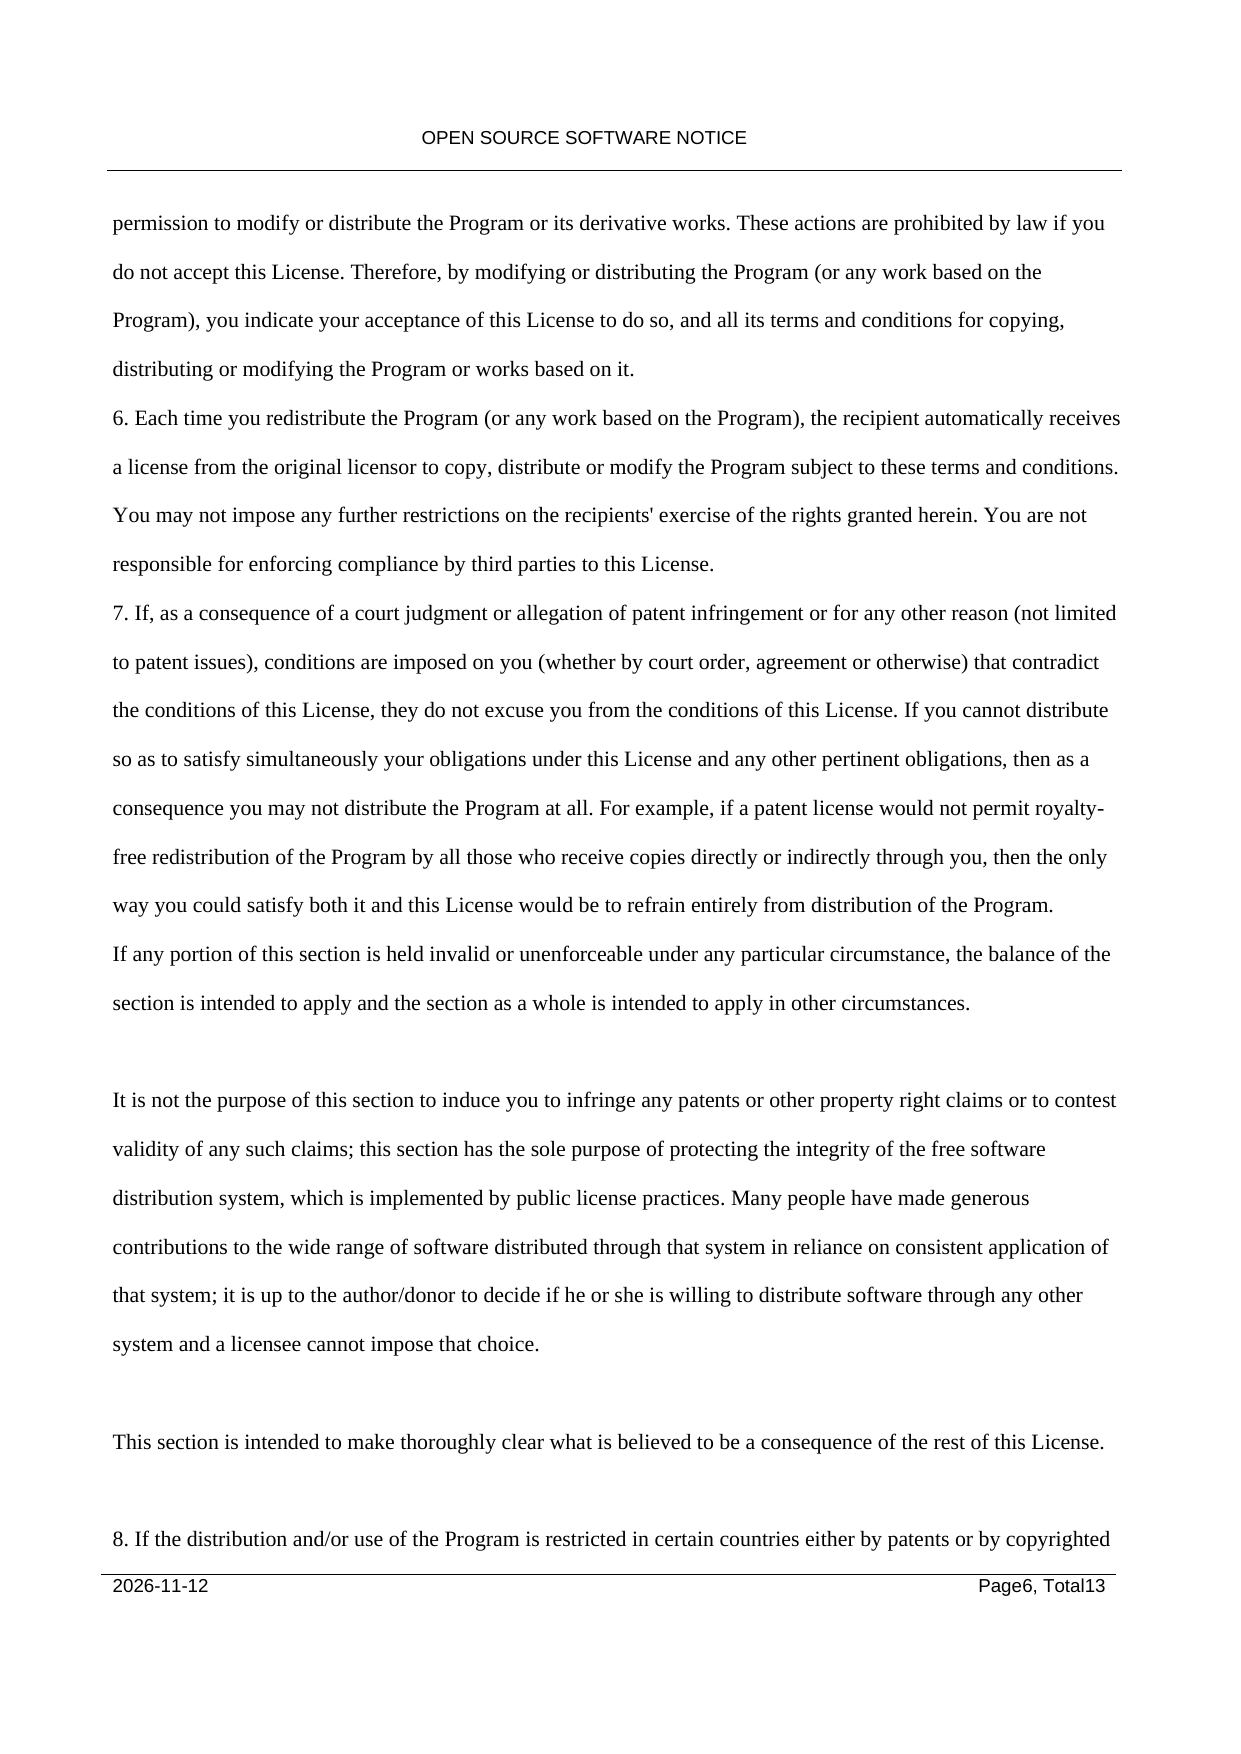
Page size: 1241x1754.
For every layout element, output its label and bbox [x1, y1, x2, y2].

text [112, 206, 1128, 1555]
